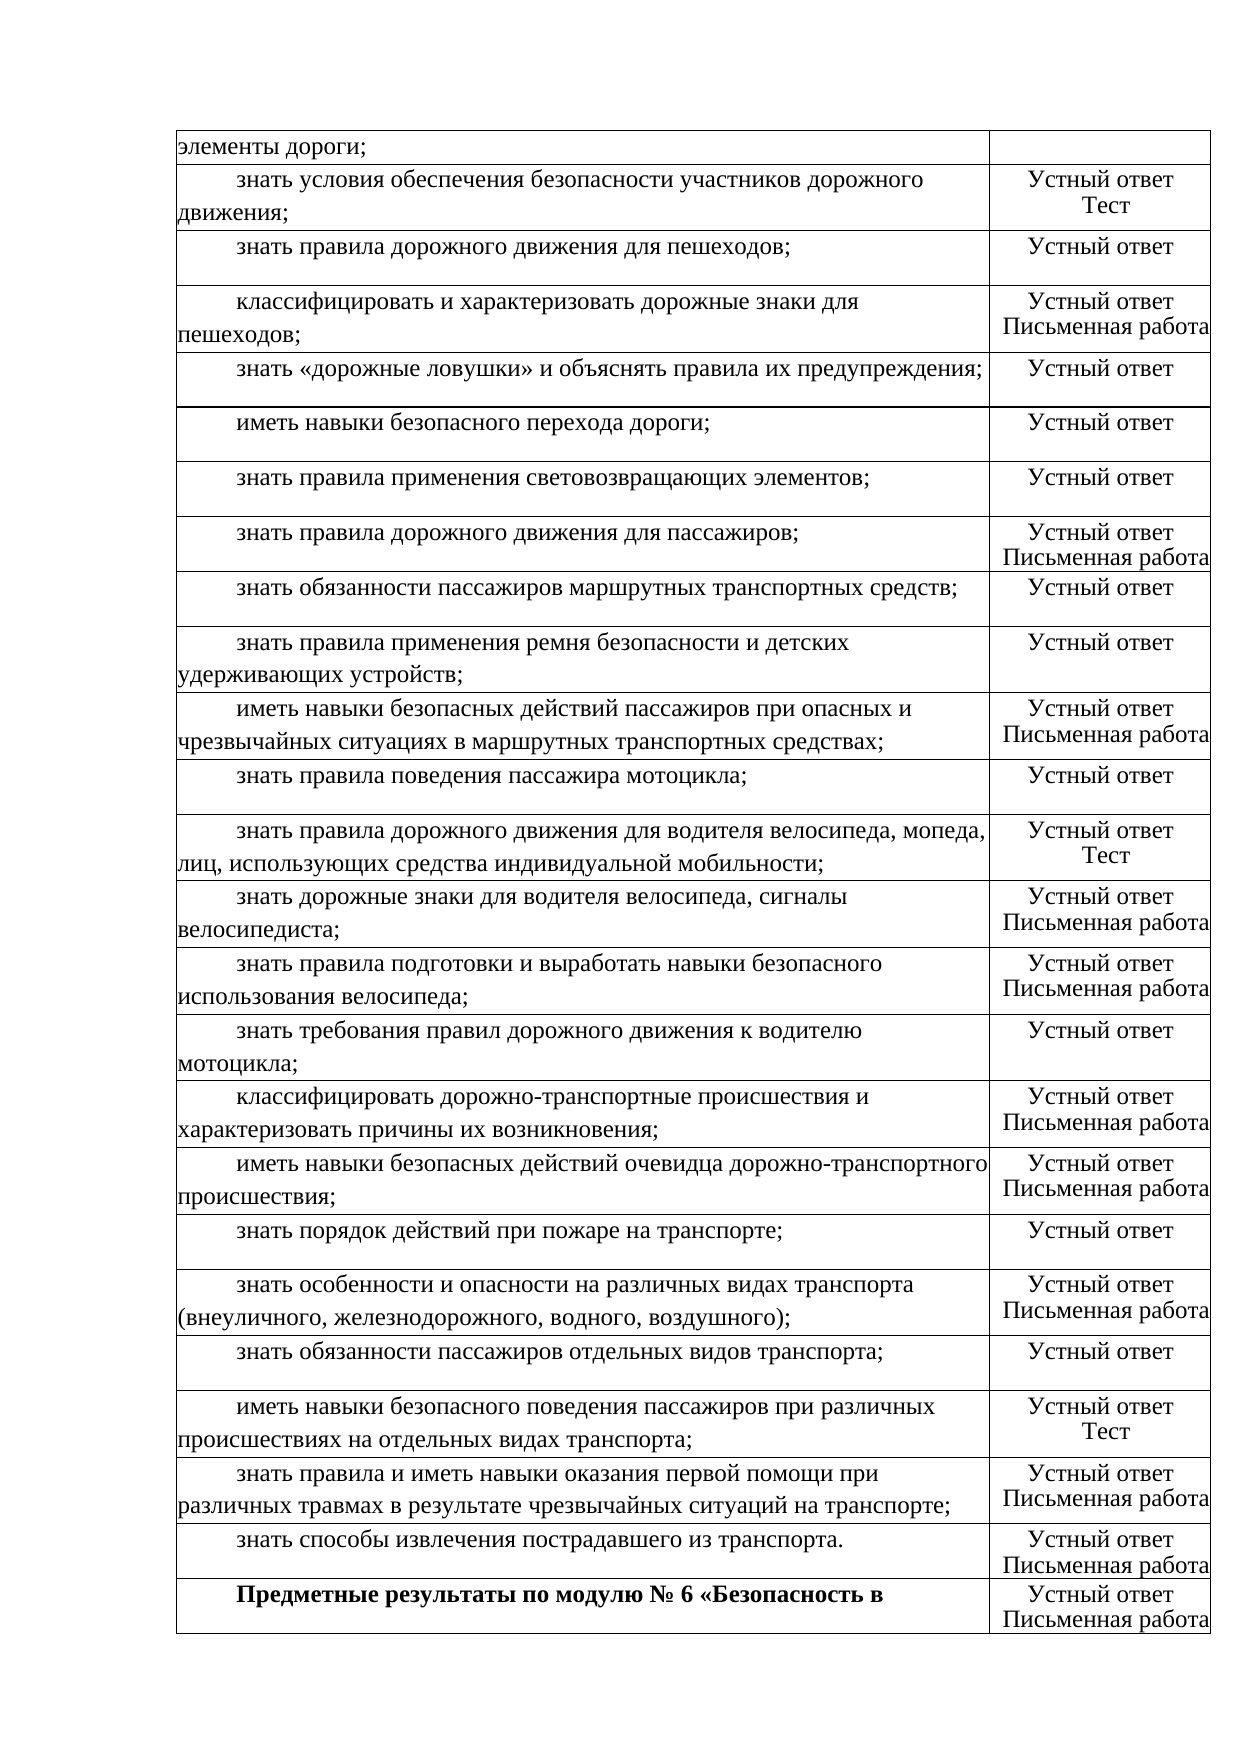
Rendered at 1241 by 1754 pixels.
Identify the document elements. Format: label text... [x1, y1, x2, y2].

table_cell знать обязанности пассажиров маршрутных транспортных средств; [177, 572, 989, 626]
table_cell знать правила дорожного движения для водителя велосипеда, мопеда, лиц, использующих средства индивидуальной мобильности; [177, 815, 989, 880]
table_cell Устный ответ [990, 1336, 1210, 1390]
table_cell знать особенности и опасности на различных видах транспорта (внеуличного, железнодорожного, водного, воздушного); [177, 1270, 989, 1335]
table_cell Устный ответ [990, 1215, 1210, 1268]
table_cell знать правила подготовки и выработать навыки безопасного использования велосипеда; [177, 948, 989, 1014]
table_cell знать условия обеспечения безопасности участников дорожного движения; [177, 165, 989, 230]
table_cell знать дорожные знаки для водителя велосипеда, сигналы велосипедиста; [177, 881, 989, 947]
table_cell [177, 131, 989, 163]
table_cell Устный ответ Письменная работа [990, 693, 1210, 759]
table_cell знать правила применения световозвращающих элементов; [177, 462, 989, 516]
table_cell Устный ответ Письменная работа [990, 286, 1210, 352]
table_cell Устный ответ Письменная работа [990, 517, 1210, 571]
table_cell Устный ответ [990, 760, 1210, 814]
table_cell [990, 1579, 1210, 1633]
table_cell знать способы извлечения пострадавшего из транспорта. [177, 1524, 989, 1578]
table_cell Устный ответ [990, 353, 1210, 406]
table_cell Устный ответ Письменная работа [990, 1524, 1210, 1578]
table_cell знать правила дорожного движения для пешеходов; [177, 231, 989, 285]
table_cell Устный ответ Письменная работа [990, 1270, 1210, 1335]
table_cell знать правила дорожного движения для пассажиров; [177, 517, 989, 571]
table_cell Устный ответ Тест [990, 815, 1210, 880]
table_cell иметь навыки безопасного поведения пассажиров при различных происшествиях на отдельных видах транспорта; [177, 1391, 989, 1457]
table_cell Устный ответ [990, 408, 1210, 461]
table_cell Устный ответ [990, 1015, 1210, 1080]
table_cell Устный ответ Письменная работа [990, 1148, 1210, 1214]
table_cell знать требования правил дорожного движения к водителю мотоцикла; [177, 1015, 989, 1080]
table_cell иметь навыки безопасных действий очевидца дорожно-транспортного происшествия; [177, 1148, 989, 1214]
table_cell знать правила поведения пассажира мотоцикла; [177, 760, 989, 814]
table_cell Устный ответ Письменная работа [990, 948, 1210, 1014]
table_cell знать «дорожные ловушки» и объяснять правила их предупреждения; [177, 353, 989, 406]
table_cell знать правила применения ремня безопасности и детских удерживающих устройств; [177, 627, 989, 692]
table_cell Устный ответ [990, 572, 1210, 626]
table_cell классифицировать дорожно-транспортные происшествия и характеризовать причины их возникновения; [177, 1081, 989, 1147]
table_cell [177, 1579, 989, 1633]
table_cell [990, 131, 1210, 163]
table_cell знать порядок действий при пожаре на транспорте; [177, 1215, 989, 1268]
table_cell Устный ответ [990, 627, 1210, 692]
table_cell Устный ответ [990, 231, 1210, 285]
table_cell Устный ответ Тест [990, 165, 1210, 230]
table_cell Устный ответ Письменная работа [990, 1458, 1210, 1523]
table_cell Устный ответ Письменная работа [990, 881, 1210, 947]
table_cell иметь навыки безопасного перехода дороги; [177, 408, 989, 461]
table_cell Устный ответ [990, 462, 1210, 516]
table_cell классифицировать и характеризовать дорожные знаки для пешеходов; [177, 286, 989, 352]
table_cell иметь навыки безопасных действий пассажиров при опасных и чрезвычайных ситуациях в маршрутных транспортных средствах; [177, 693, 989, 759]
table_cell Устный ответ Письменная работа [990, 1081, 1210, 1147]
table_cell знать правила и иметь навыки оказания первой помощи при различных травмах в результате чрезвычайных ситуаций на транспорте; [177, 1458, 989, 1523]
table_cell Устный ответ Тест [990, 1391, 1210, 1457]
table_cell знать обязанности пассажиров отдельных видов транспорта; [177, 1336, 989, 1390]
